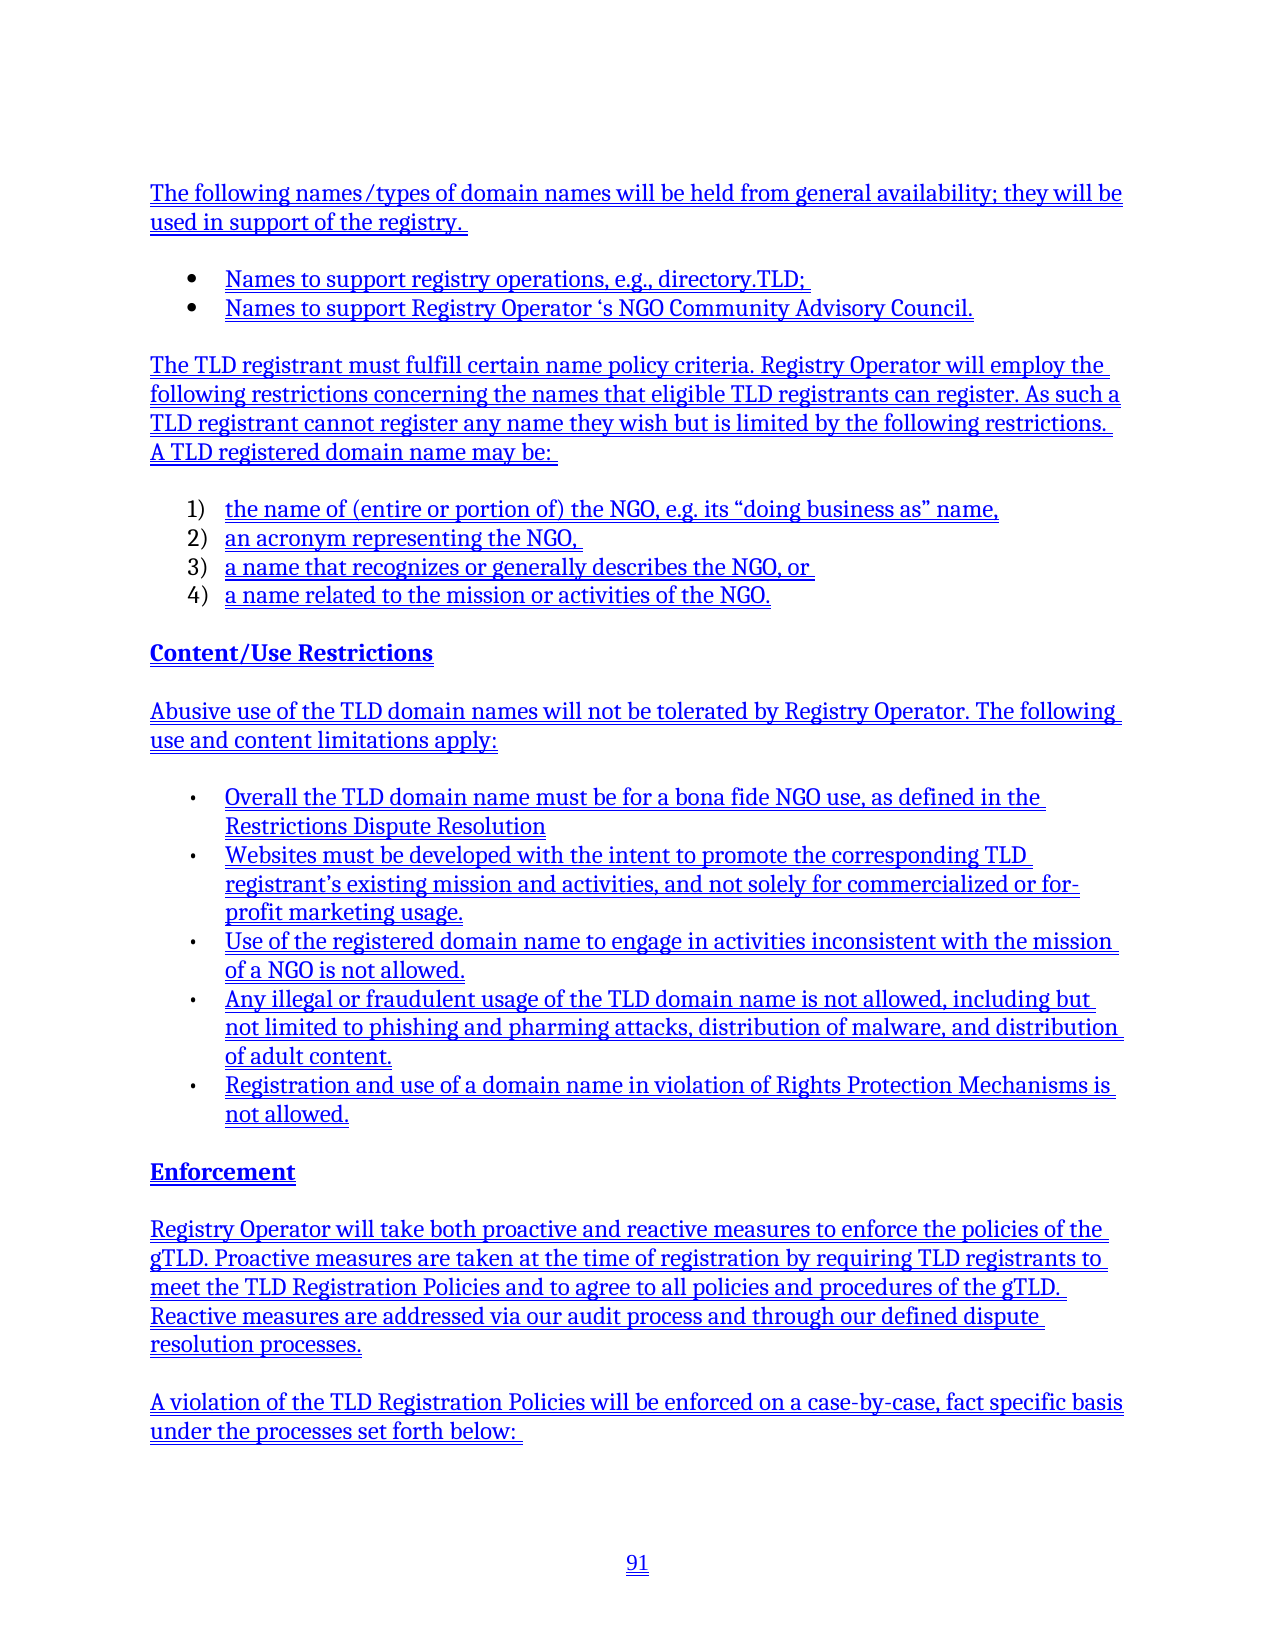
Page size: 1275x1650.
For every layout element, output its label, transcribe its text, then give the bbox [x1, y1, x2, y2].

list the name of (entire or portion of) the NGO, e.g. its “doing business as” name, [187, 495, 1125, 524]
list an acronym representing the NGO, [187, 524, 1125, 552]
text Content/Use Restrictions [150, 639, 1125, 668]
list Registration and use of a domain name in violation of Rights Protection Mechanisms is not allowed. [187, 1071, 1125, 1128]
text Abusive use of the TLD domain names will not be tolerated by Registry Operator. The following use and content limitations apply: [150, 697, 1125, 754]
list Websites must be developed with the intent to promote the corresponding TLD registrant’s existing mission and activities, and not solely for commercialized or for-profit marketing usage. [187, 841, 1125, 927]
list Names to support registry operations, e.g., directory.TLD; [187, 265, 1125, 294]
text The following names⁄types of domain names will be held from general availability; they will be used in support of the registry. [150, 179, 1125, 236]
list Names to support Registry Operator ‘s NGO Community Advisory Council. [187, 294, 1125, 322]
list a name related to the mission or activities of the NGO. [187, 581, 1125, 610]
list Any illegal or fraudulent usage of the TLD domain name is not allowed, including but not limited to phishing and pharming attacks, distribution of malware, and distribution of adult content. [187, 984, 1125, 1071]
text A violation of the TLD Registration Policies will be enforced on a case-by-case, fact specific basis under the processes set forth below: [150, 1388, 1125, 1445]
list Use of the registered domain name to engage in activities inconsistent with the mission of a NGO is not allowed. [187, 927, 1125, 984]
text Enforcement [150, 1157, 1125, 1186]
text Registry Operator will take both proactive and reactive measures to enforce the policies of the gTLD. Proactive measures are taken at the time of registration by requiring TLD registrants to meet the TLD Registration Policies and to agree to all policies and procedures of the gTLD. Reactive measures are addressed via our audit process and through our defined dispute resolution processes. [150, 1215, 1125, 1359]
list a name that recognizes or generally describes the NGO, or [187, 552, 1125, 581]
text The TLD registrant must fulfill certain name policy criteria. Registry Operator will employ the following restrictions concerning the names that eligible TLD registrants can register. As such a TLD registrant cannot register any name they wish but is limited by the following restrictions. A TLD registered domain name may be: [150, 351, 1125, 466]
list Overall the TLD domain name must be for a bona fide NGO use, as defined in the Restrictions Dispute Resolution [187, 783, 1125, 841]
